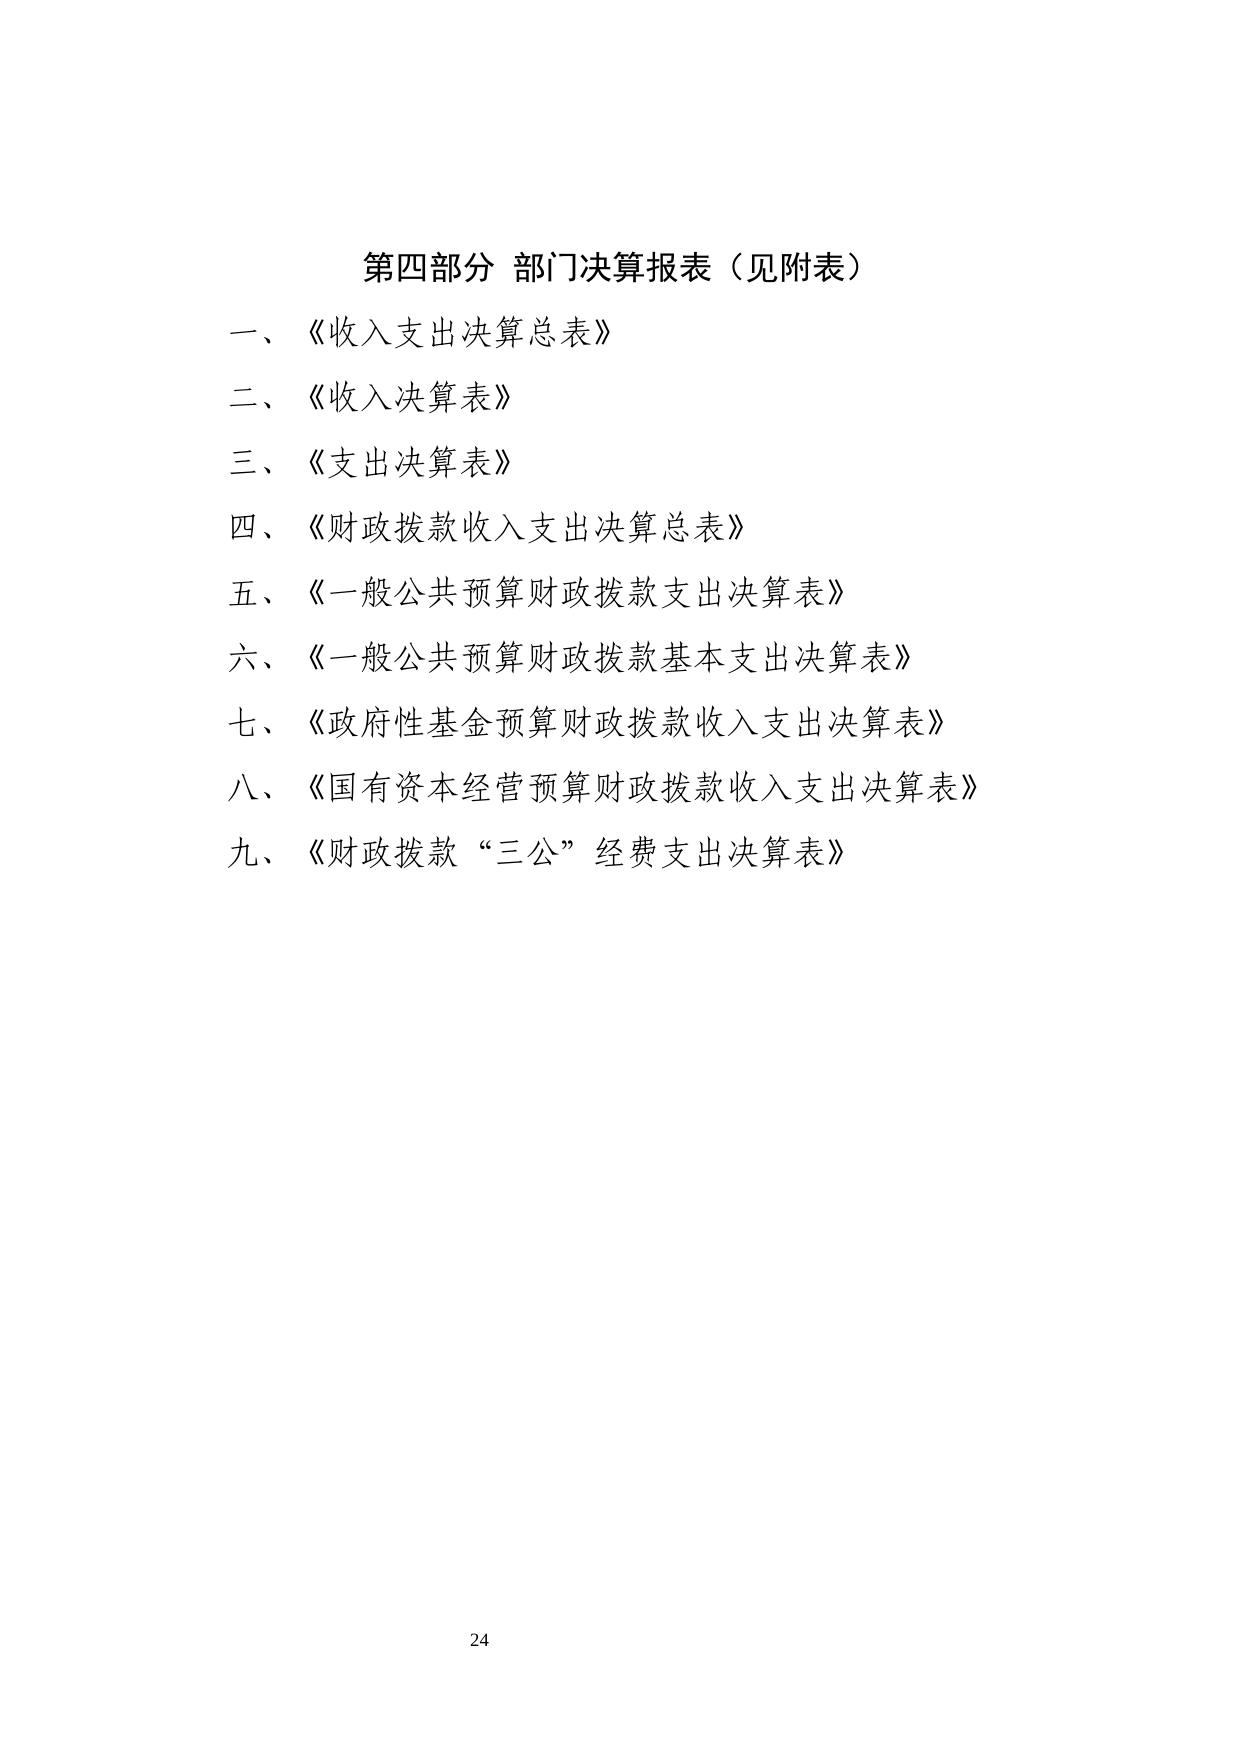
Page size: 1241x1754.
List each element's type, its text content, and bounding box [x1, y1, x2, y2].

text 二、《收入决算表》 [159, 363, 1081, 428]
text 第四部分 部门决算报表（见附表） [159, 233, 1081, 298]
text 八、《国有资本经营预算财政拨款收入支出决算表》 [159, 753, 1081, 818]
text 五、《一般公共预算财政拨款支出决算表》 [159, 558, 1081, 623]
text 七、《政府性基金预算财政拨款收入支出决算表》 [159, 688, 1081, 753]
text 九、《财政拨款“三公”经费支出决算表》 [159, 818, 1081, 883]
text 三、《支出决算表》 [159, 428, 1081, 493]
text 四、《财政拨款收入支出决算总表》 [159, 493, 1081, 558]
text 六、《一般公共预算财政拨款基本支出决算表》 [159, 623, 1081, 688]
text 一、《收入支出决算总表》 [159, 298, 1081, 363]
